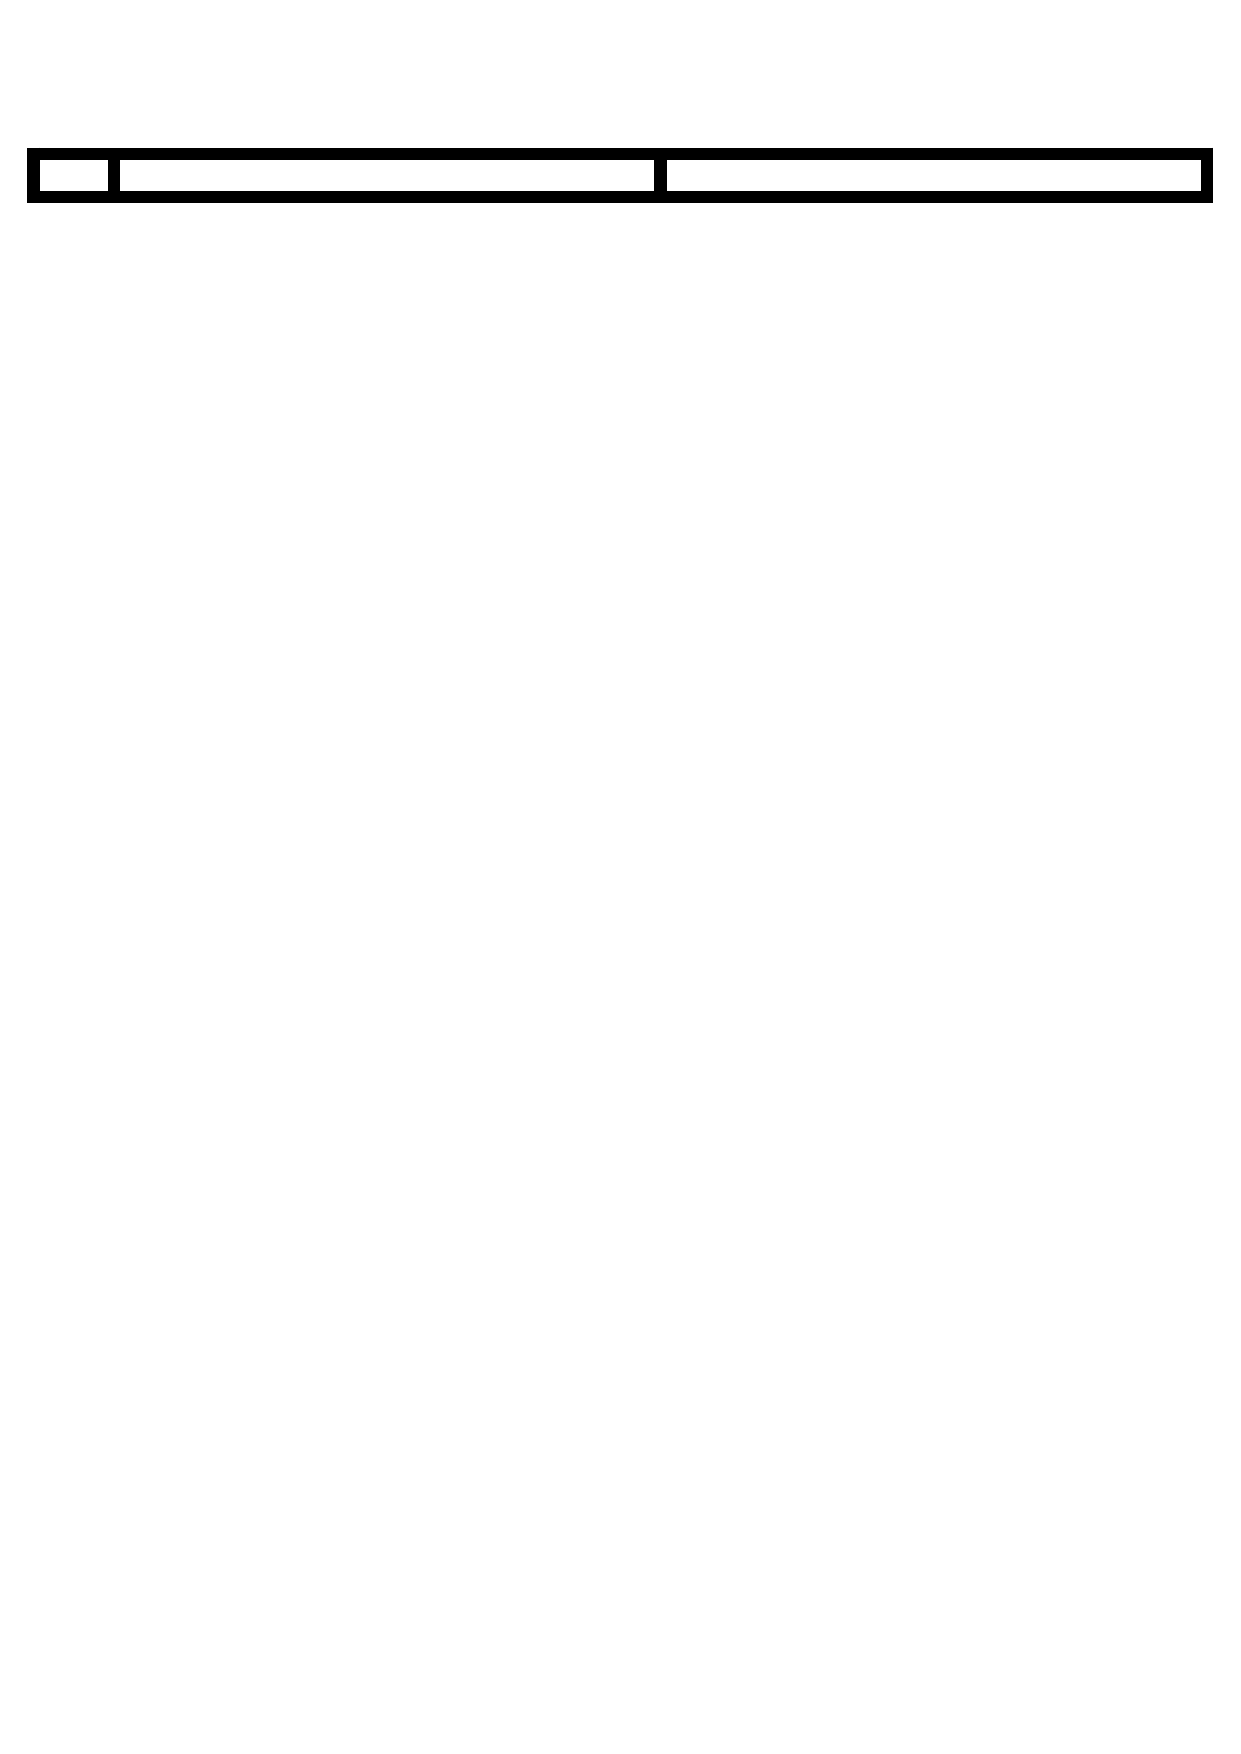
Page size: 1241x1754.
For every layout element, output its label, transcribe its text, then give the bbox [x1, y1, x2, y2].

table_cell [120, 160, 654, 191]
table_cell [667, 160, 1201, 191]
table_cell 14/6 [40, 160, 108, 191]
